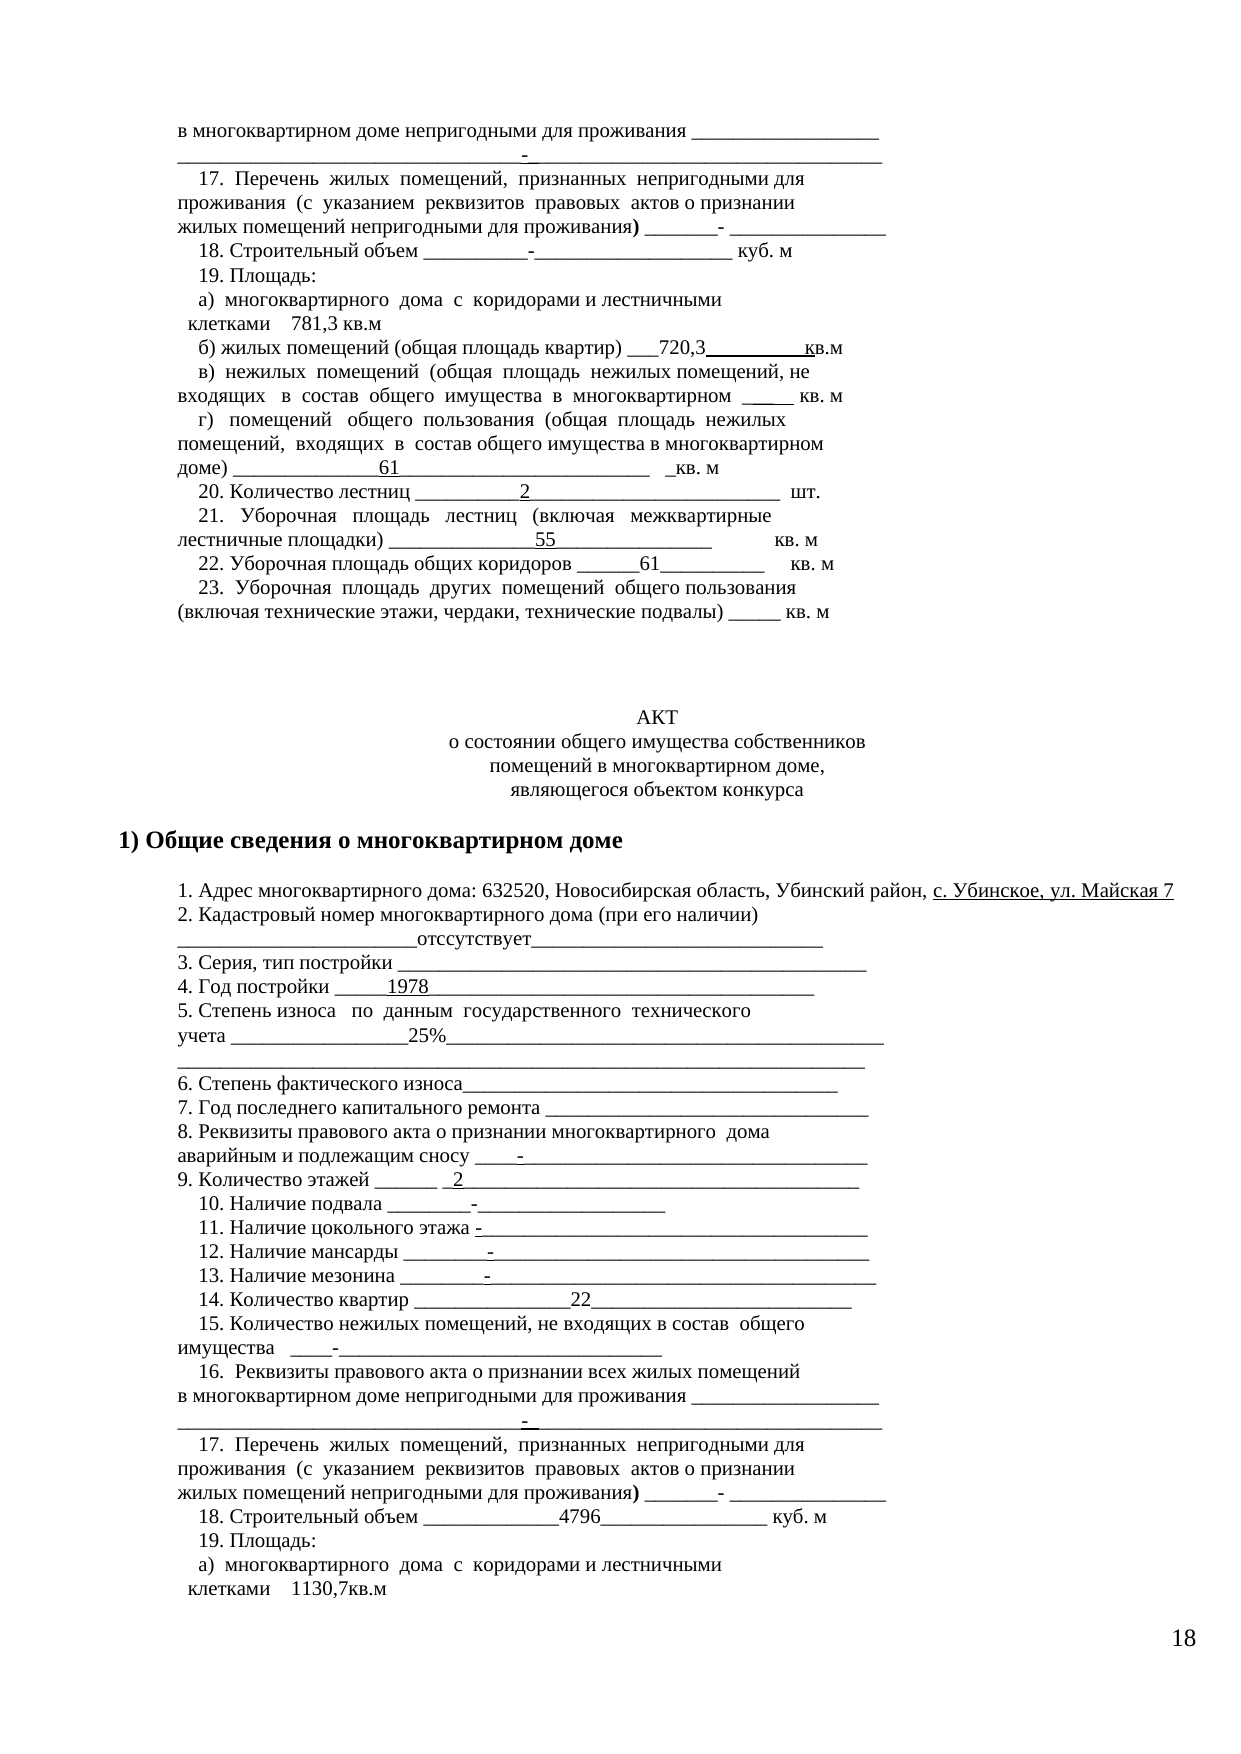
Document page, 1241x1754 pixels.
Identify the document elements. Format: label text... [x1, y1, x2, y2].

text жилых помещений непригодными для проживания) _______- _______________ [177, 214, 1196, 238]
text (включая технические этажи, чердаки, технические подвалы) _____ кв. м [177, 599, 1196, 623]
text а) многоквартирного дома с коридорами и лестничными [177, 287, 1196, 311]
text в) нежилых помещений (общая площадь нежилых помещений, не [177, 359, 1196, 383]
text клетками 781,3 кв.м [177, 311, 1196, 335]
text 1) Общие сведения о многоквартирном доме [118, 825, 1196, 854]
text помещений в многоквартирном доме, [118, 753, 1196, 777]
text 2. Кадастровый номер многоквартирного дома (при его наличии) [177, 902, 1196, 926]
text доме) ______________61________________________ _кв. м [177, 455, 1196, 479]
text учета _________________25%__________________________________________ [177, 1022, 1196, 1047]
text 19. Площадь: [177, 1528, 1196, 1552]
text 20. Количество лестниц __________2________________________ шт. [177, 479, 1196, 503]
text помещений, входящих в состав общего имущества в многоквартирном [177, 431, 1196, 455]
text 22. Уборочная площадь общих коридоров ______61__________ кв. м [177, 551, 1196, 575]
text 11. Наличие цокольного этажа -_____________________________________ [177, 1215, 1196, 1239]
text проживания (с указанием реквизитов правовых актов о признании [177, 1456, 1196, 1480]
text 14. Количество квартир _______________22_________________________ [177, 1287, 1196, 1311]
text клетками 1130,7кв.м [177, 1576, 1196, 1600]
text 5. Степень износа по данным государственного технического [177, 998, 1196, 1022]
text лестничные площадки) ______________55_______________ кв. м [177, 527, 1196, 551]
text _________________________________-__________________________________ [177, 1407, 1196, 1432]
text являющегося объектом конкурса [118, 777, 1196, 801]
text 19. Площадь: [177, 262, 1196, 287]
text 8. Реквизиты правового акта о признании многоквартирного дома [177, 1119, 1196, 1143]
text а) многоквартирного дома с коридорами и лестничными [177, 1552, 1196, 1576]
text _________________________________-__________________________________ [177, 142, 1196, 166]
text аварийным и подлежащим сносу ____-_________________________________ [177, 1143, 1196, 1167]
text 18. Строительный объем __________-___________________ куб. м [177, 238, 1196, 262]
text имущества ____-_______________________________ [177, 1335, 1196, 1359]
text о состоянии общего имущества собственников [118, 729, 1196, 753]
text _______________________отссутствует____________________________ [177, 926, 1196, 950]
text АКТ [118, 705, 1196, 729]
text проживания (с указанием реквизитов правовых актов о признании [177, 190, 1196, 214]
text 6. Степень фактического износа____________________________________ [177, 1071, 1196, 1095]
text 10. Наличие подвала ________-__________________ [177, 1191, 1196, 1215]
text 12. Наличие мансарды ________-____________________________________ [177, 1239, 1196, 1263]
text 13. Наличие мезонина ________-_____________________________________ [177, 1263, 1196, 1287]
text 1. Адрес многоквартирного дома: 632520, Новосибирская область, Убинский район, с. Убинское, ул. Майская 7 [177, 878, 1196, 902]
text 4. Год постройки _____1978_____________________________________ [177, 974, 1196, 998]
text 17. Перечень жилых помещений, признанных непригодными для [177, 166, 1196, 190]
text в многоквартирном доме непригодными для проживания __________________ [177, 118, 1196, 142]
text в многоквартирном доме непригодными для проживания __________________ [177, 1383, 1196, 1407]
text 17. Перечень жилых помещений, признанных непригодными для [177, 1432, 1196, 1456]
text 9. Количество этажей ______ _2______________________________________ [177, 1167, 1196, 1191]
text б) жилых помещений (общая площадь квартир) ___720,3 кв.м [177, 335, 1196, 359]
text 16. Реквизиты правового акта о признании всех жилых помещений [177, 1359, 1196, 1383]
text 7. Год последнего капитального ремонта _______________________________ [177, 1095, 1196, 1119]
text 18. Строительный объем _____________4796________________ куб. м [177, 1504, 1196, 1528]
text 21. Уборочная площадь лестниц (включая межквартирные [177, 503, 1196, 527]
text 15. Количество нежилых помещений, не входящих в состав общего [177, 1311, 1196, 1335]
text г) помещений общего пользования (общая площадь нежилых [177, 407, 1196, 431]
text 3. Серия, тип постройки _____________________________________________ [177, 950, 1196, 974]
text входящих в состав общего имущества в многоквартирном ___ кв. м [177, 383, 1196, 407]
text __________________________________________________________________ [177, 1047, 1196, 1071]
text 23. Уборочная площадь других помещений общего пользования [177, 575, 1196, 599]
text жилых помещений непригодными для проживания) _______- _______________ [177, 1480, 1196, 1504]
